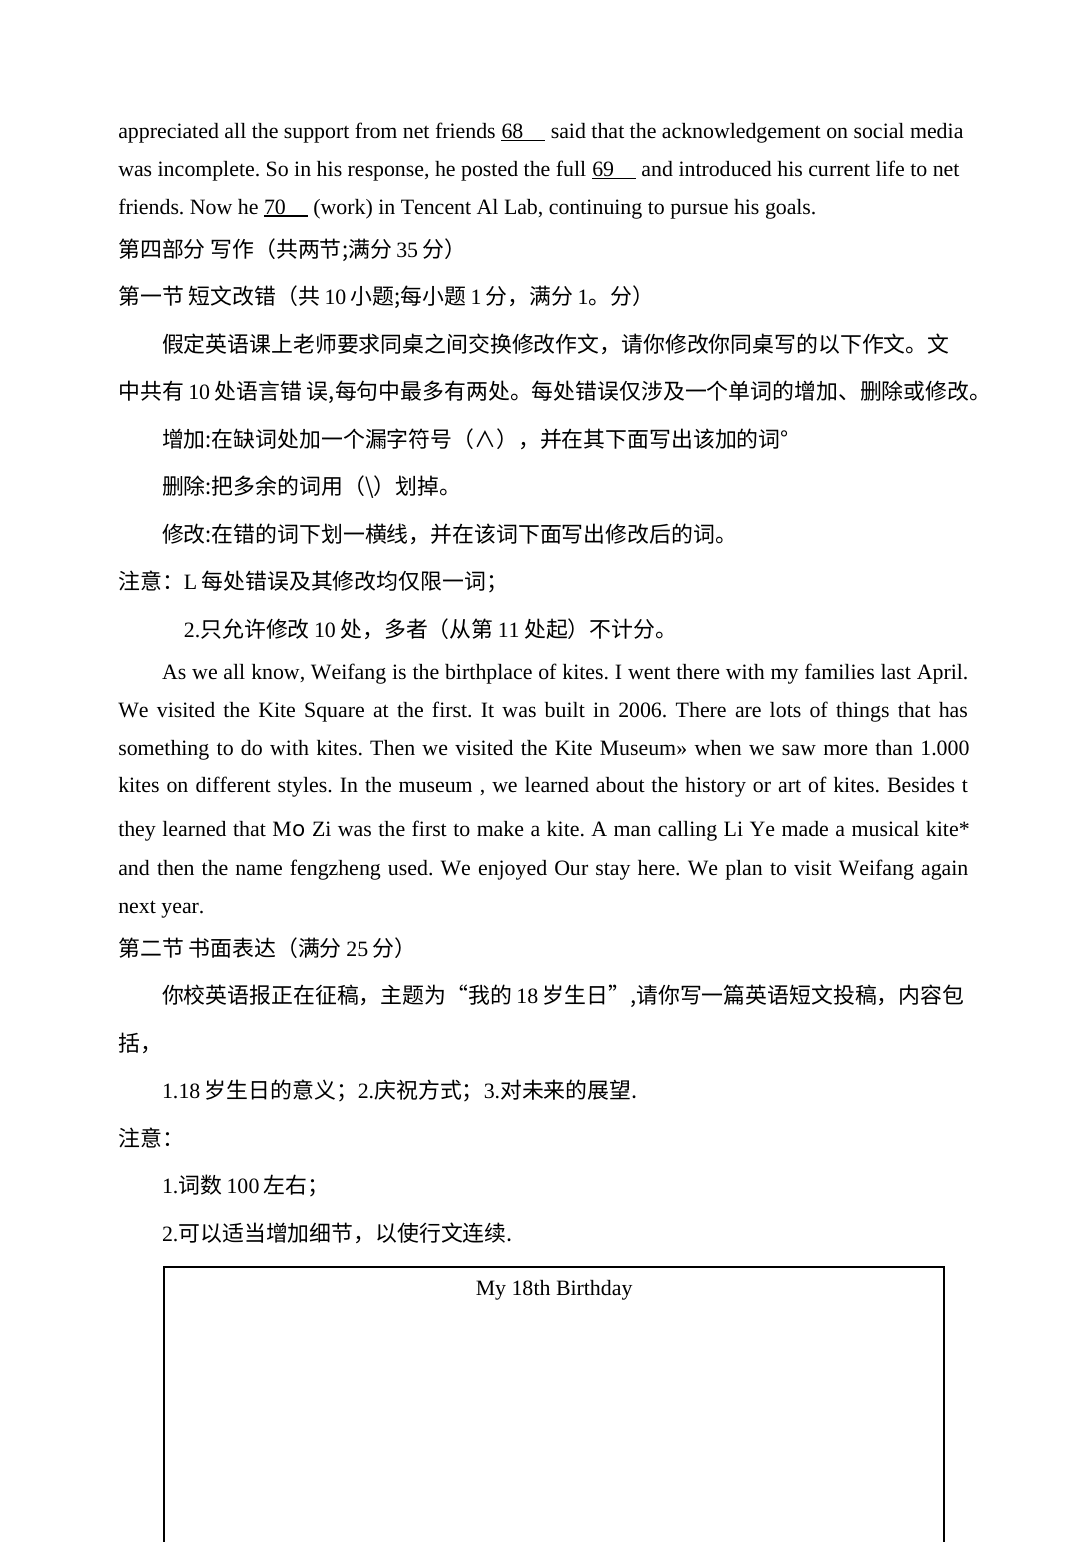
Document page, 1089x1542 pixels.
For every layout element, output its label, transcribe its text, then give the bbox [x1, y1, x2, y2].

text 2.可以适当增加细节，以使行文连续. [118, 1216, 971, 1247]
text 修改:在错的词下划一横线，并在该词下面写出修改后的词。 [118, 517, 971, 548]
text 假定英语课上老师要求同桌之间交换修改作文，请你修改你同桌写的以下作文。文中共有10处语言错 误,每句中最多有两处。每处错误仅涉及一个单词的增加、删除或修改。 [118, 327, 971, 406]
text 注意： [118, 1121, 971, 1152]
text As we all know, Weifang is the birthplace of kites. I went there with my families last April. We visited the Kite Square at the first. It was built in 2006. There are lots of things that has something to do with kites. Then we visited the Kite Museum» when we saw more than 1.000 kites on different styles. In the museum , we learned about the history or art of kites. Besides t they learned that Mo Zi was the first to make a kite. A man calling Li Ye made a musical kite* and then the name fengzheng used. We enjoyed Our stay here. We plan to visit Weifang again next year. [118, 659, 971, 918]
text 1.18岁生日的意义；2.庆祝方式；3.对未来的展望. [118, 1073, 971, 1105]
text 注意：L每处错误及其修改均仅限一词； [118, 564, 971, 596]
text 第四部分 写作（共两节;满分35分） [118, 232, 971, 263]
text 2.只允许修改10处，多者（从第11处起）不计分。 [118, 612, 971, 643]
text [118, 118, 971, 219]
text 第二节 书面表达（满分25分） [118, 931, 971, 962]
text 增加:在缺词处加一个漏字符号（∧），并在其下面写出该加的词° [118, 422, 971, 453]
text 你校英语报正在征稿，主题为“我的18岁生日”,请你写一篇英语短文投稿，内容包括， [118, 978, 971, 1057]
text 1.词数100左右； [118, 1168, 971, 1200]
text 第一节 短文改错（共10小题;每小题1分，满分1。分） [118, 279, 971, 311]
text 删除:把多余的词用（\）划掉。 [118, 469, 971, 501]
